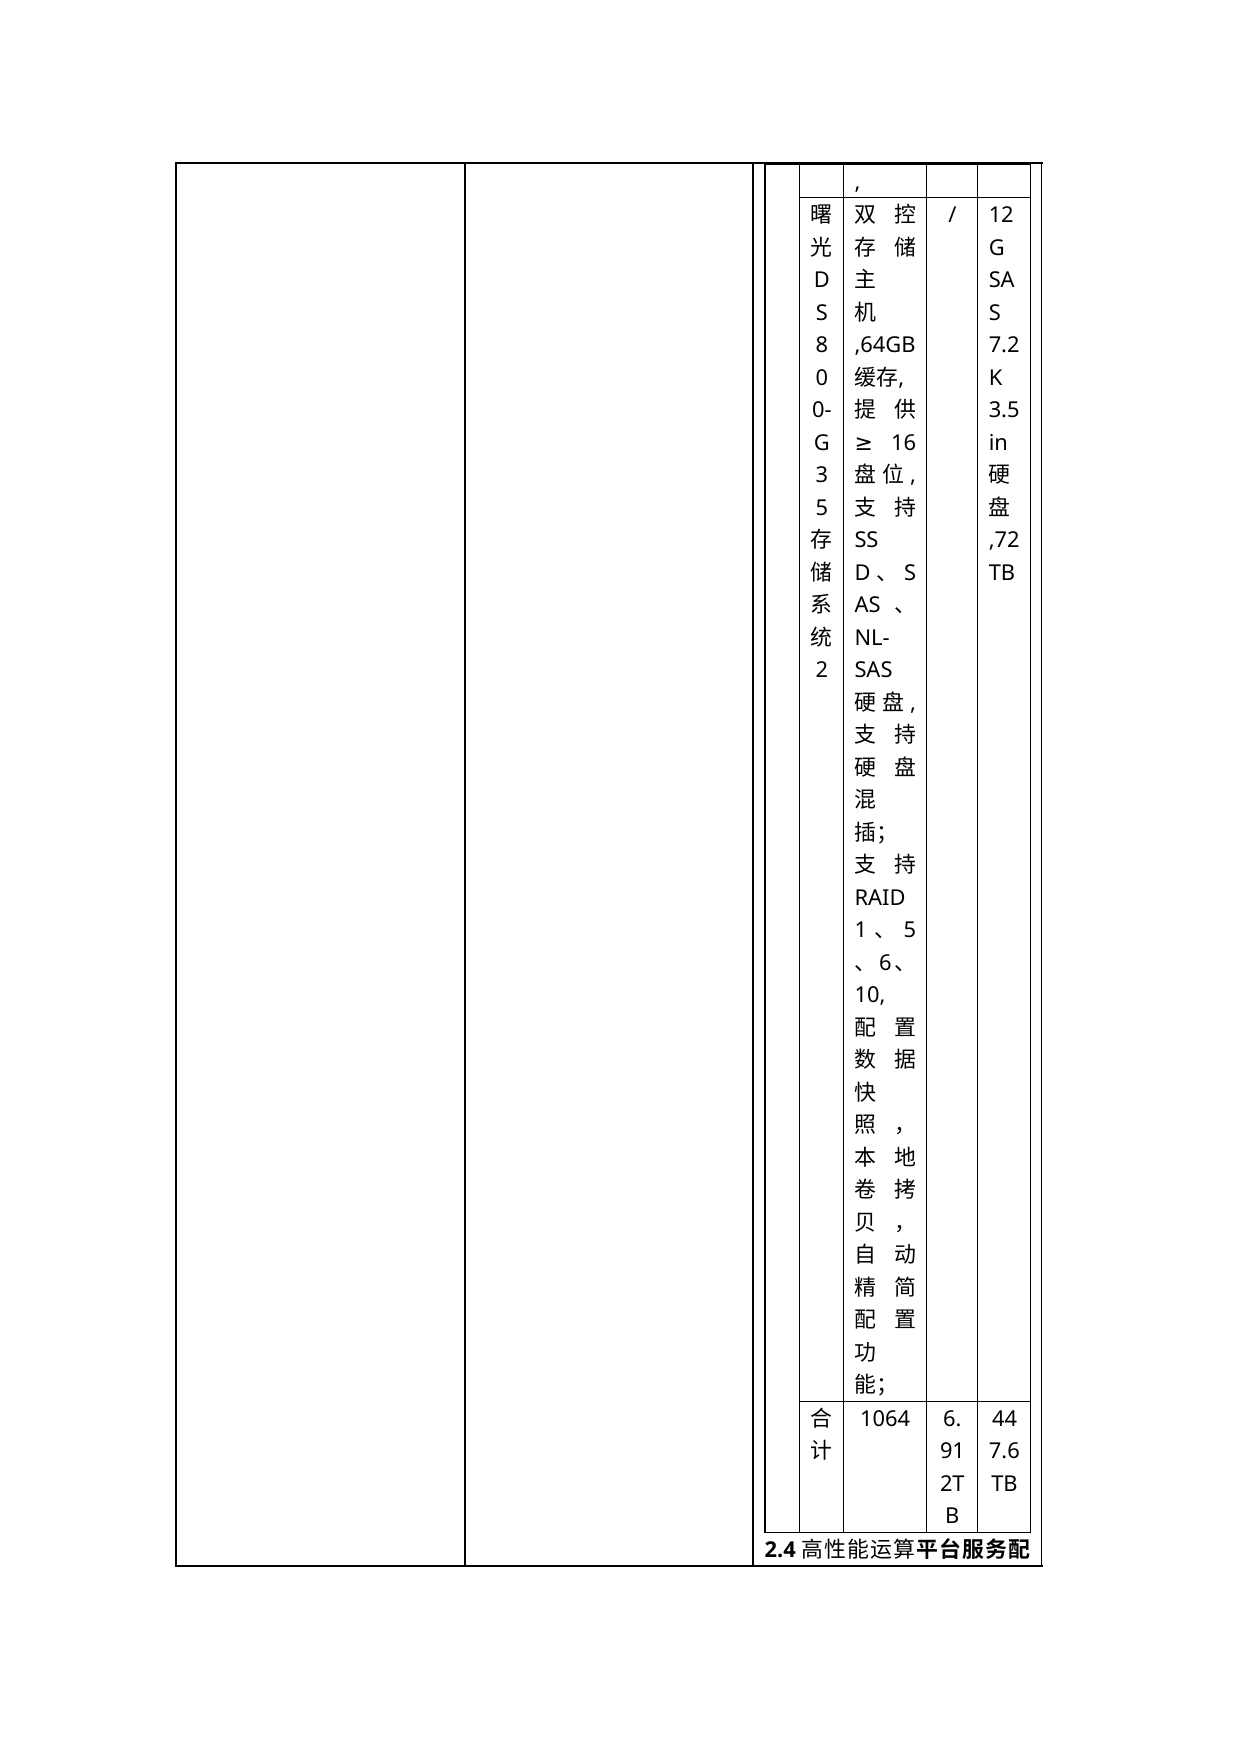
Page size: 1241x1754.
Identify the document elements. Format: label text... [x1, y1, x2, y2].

table_cell 2 [177, 164, 464, 1565]
table_cell [466, 164, 752, 1565]
table_cell 2.1智慧环保指挥中心硬件资源平台云服务清单 2.2智慧环保指挥中心硬件资源平台云服务配套清单 2.3高性能运算平台服务清单 2.4高性能运算平台服务配套清单 2.5运维服务 服务说明 服务要求 [754, 164, 1041, 1565]
